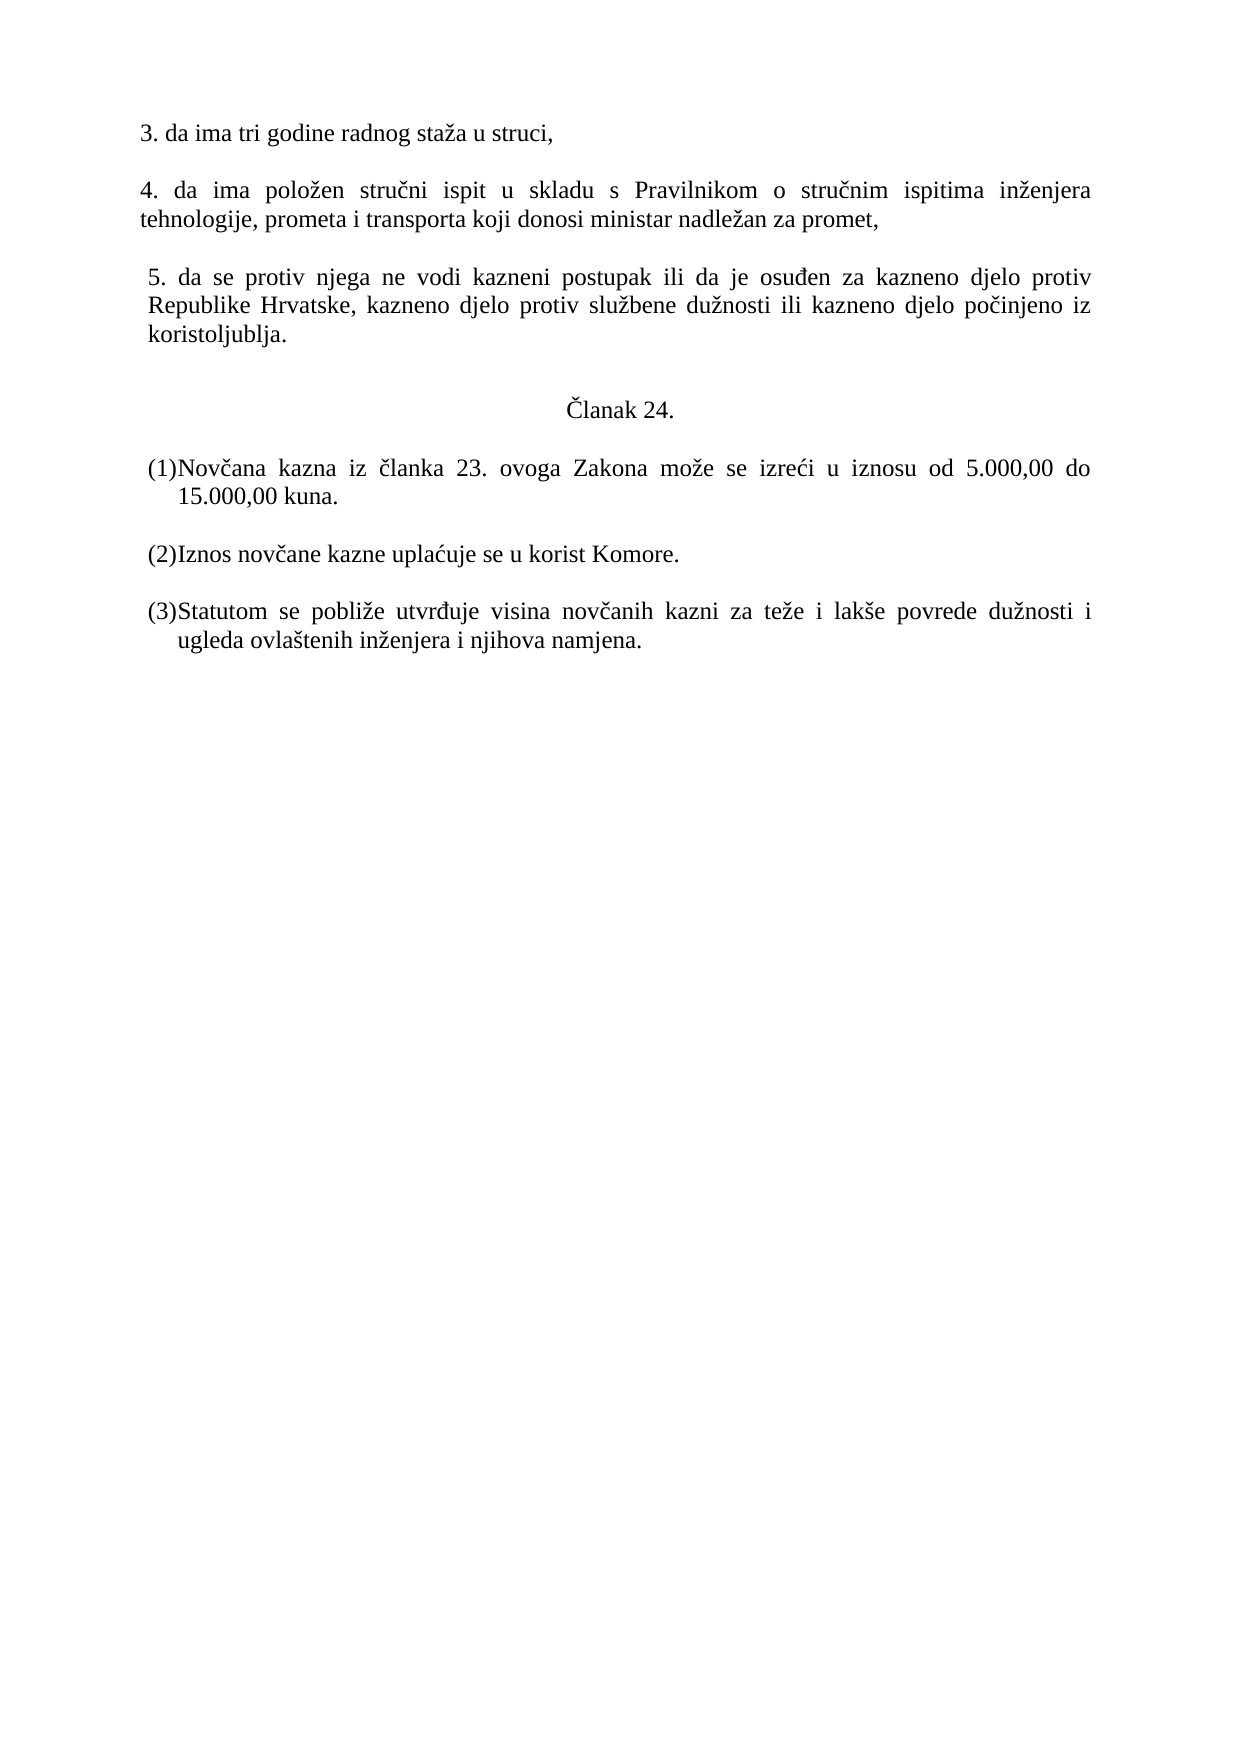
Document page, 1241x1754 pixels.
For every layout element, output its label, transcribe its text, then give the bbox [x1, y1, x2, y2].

text 5. da se protiv njega ne vodi kazneni postupak ili da je osuđen za kazneno djelo protiv Republike Hrvatske, kazneno djelo protiv službene dužnosti ili kazneno djelo počinjeno iz koristoljublja. [148, 262, 1092, 348]
list Statutom se pobliže utvrđuje visina novčanih kazni za teže i lakše povrede dužnosti i ugleda ovlaštenih inženjera i njihova namjena. [148, 596, 1092, 654]
text Članak 24. [148, 395, 1092, 424]
text 3. da ima tri godine radnog staža u struci, [140, 118, 1092, 147]
text 4. da ima položen stručni ispit u skladu s Pravilnikom o stručnim ispitima inženjera tehnologije, prometa i transporta koji donosi ministar nadležan za promet, [140, 176, 1092, 233]
list Novčana kazna iz članka 23. ovoga Zakona može se izreći u iznosu od 5.000,00 do 15.000,00 kuna. [148, 453, 1092, 510]
list Iznos novčane kazne uplaćuje se u korist Komore. [148, 539, 1092, 568]
